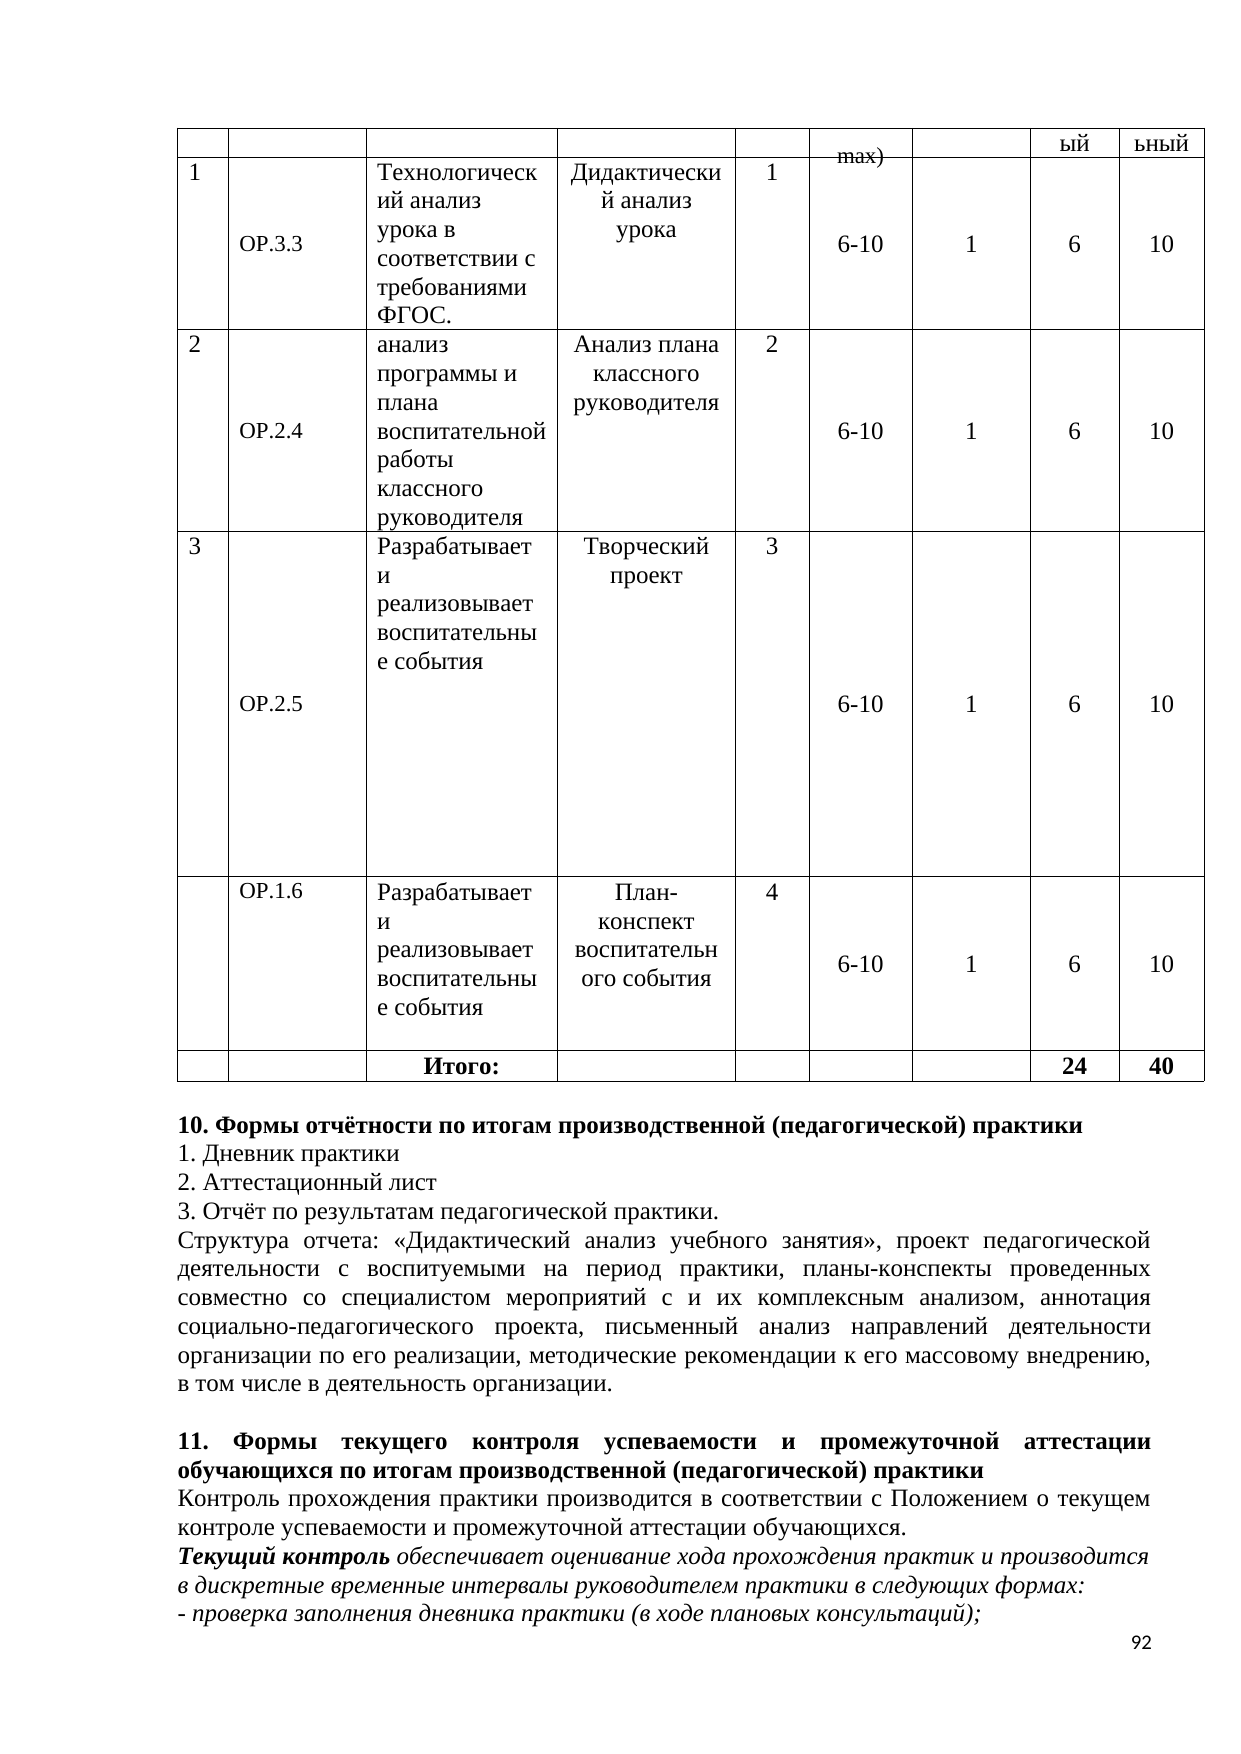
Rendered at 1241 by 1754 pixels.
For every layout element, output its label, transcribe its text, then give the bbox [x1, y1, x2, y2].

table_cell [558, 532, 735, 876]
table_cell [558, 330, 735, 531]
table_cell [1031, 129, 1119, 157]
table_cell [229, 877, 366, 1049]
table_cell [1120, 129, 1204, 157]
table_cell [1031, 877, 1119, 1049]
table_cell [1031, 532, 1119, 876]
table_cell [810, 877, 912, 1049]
text 1. Дневник практики [177, 1138, 1152, 1167]
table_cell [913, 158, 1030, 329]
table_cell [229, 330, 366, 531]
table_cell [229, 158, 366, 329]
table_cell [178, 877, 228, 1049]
text 10. Формы отчётности по итогам производственной (педагогической) практики [177, 1110, 1152, 1138]
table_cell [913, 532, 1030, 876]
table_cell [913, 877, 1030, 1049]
text 11. Формы текущего контроля успеваемости и промежуточной аттестации обучающихся по итогам производственной (педагогической) практики [177, 1426, 1152, 1483]
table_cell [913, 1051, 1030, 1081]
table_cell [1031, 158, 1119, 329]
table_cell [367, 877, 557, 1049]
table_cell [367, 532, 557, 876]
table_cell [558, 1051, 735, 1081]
text 2. Аттестационный лист [177, 1167, 1152, 1196]
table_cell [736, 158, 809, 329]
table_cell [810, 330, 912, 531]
text Контроль прохождения практики производится в соответствии с Положением о текущем контроле успеваемости и промежуточной аттестации обучающихся. [177, 1483, 1152, 1541]
text Текущий контроль обеспечивает оценивание хода прохождения практик и производится в дискретные временные интервалы руководителем практики в следующих формах: [177, 1541, 1152, 1598]
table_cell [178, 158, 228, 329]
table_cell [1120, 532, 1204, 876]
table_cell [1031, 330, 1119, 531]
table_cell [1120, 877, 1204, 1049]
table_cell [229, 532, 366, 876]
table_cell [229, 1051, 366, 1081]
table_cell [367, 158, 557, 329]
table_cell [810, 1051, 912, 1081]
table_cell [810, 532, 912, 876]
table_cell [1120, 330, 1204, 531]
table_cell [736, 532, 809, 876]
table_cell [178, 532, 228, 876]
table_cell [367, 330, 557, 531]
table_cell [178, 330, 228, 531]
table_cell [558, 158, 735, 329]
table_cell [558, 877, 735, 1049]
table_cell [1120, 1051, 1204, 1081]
text Структура отчета: «Дидактический анализ учебного занятия», проект педагогической деятельности с воспитуемыми на период практики, планы-конспекты проведенных совместно со специалистом мероприятий с и их комплексным анализом, аннотация социально-педагогического проекта, письменный анализ направлений деятельности организации по его реализации, методические рекомендации к его массовому внедрению, в том числе в деятельность организации. [177, 1225, 1152, 1397]
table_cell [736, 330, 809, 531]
text - проверка заполнения дневника практики (в ходе плановых консультаций); [177, 1598, 1152, 1627]
text 3. Отчёт по результатам педагогической практики. [177, 1196, 1152, 1225]
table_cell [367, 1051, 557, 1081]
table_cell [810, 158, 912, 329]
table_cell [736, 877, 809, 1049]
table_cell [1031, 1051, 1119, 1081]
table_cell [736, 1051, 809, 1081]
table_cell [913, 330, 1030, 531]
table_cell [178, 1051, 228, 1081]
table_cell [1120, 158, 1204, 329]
